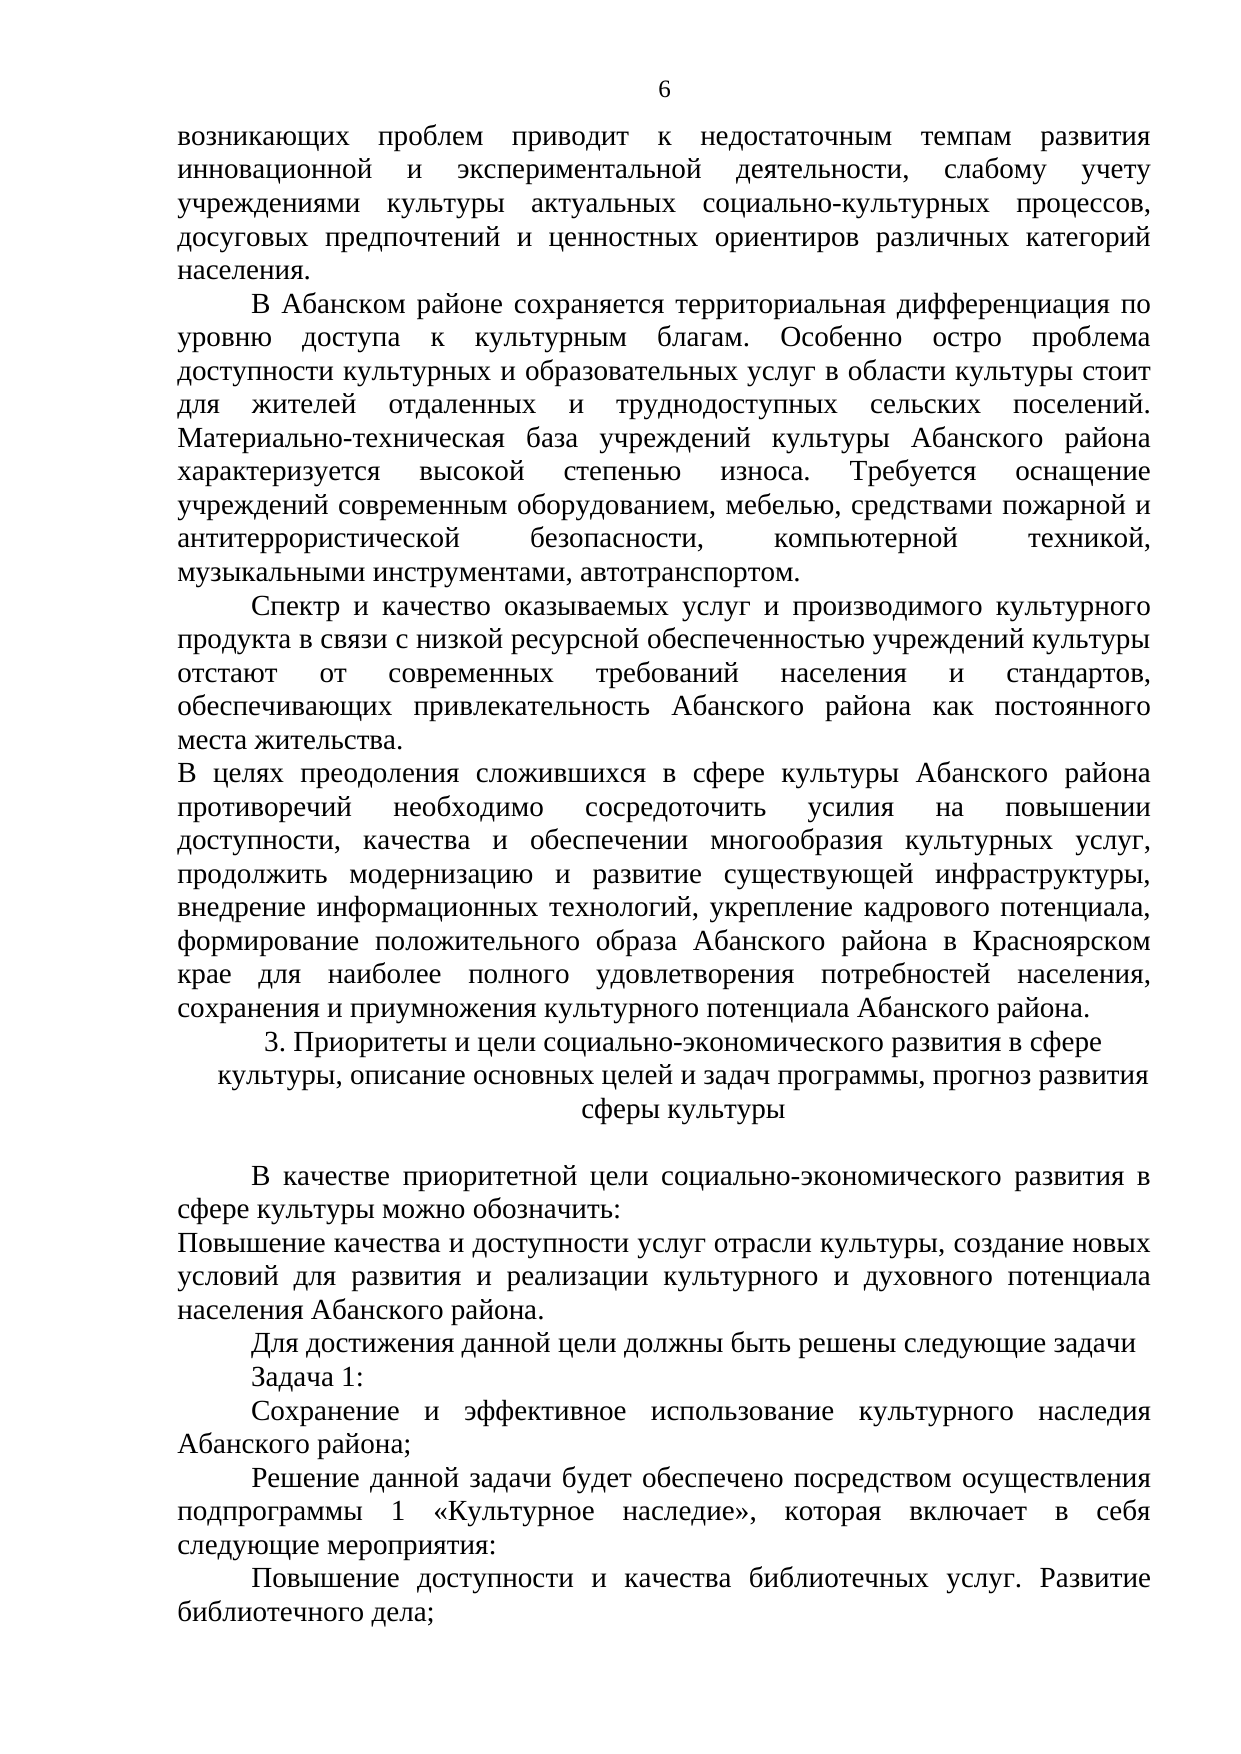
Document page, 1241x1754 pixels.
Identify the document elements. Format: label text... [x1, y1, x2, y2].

list Задача 1: [177, 1359, 1152, 1393]
text В качестве приоритетной цели социально-экономического развития в сфере культуры можно обозначить: [177, 1158, 1152, 1225]
text 3. Приоритеты и цели социально-экономического развития в сфере культуры, описание основных целей и задач программы, прогноз развития сферы культуры [214, 1024, 1152, 1124]
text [177, 118, 1152, 286]
text Повышение качества и доступности услуг отрасли культуры, создание новых условий для развития и реализации культурного и духовного потенциала населения Абанского района. [177, 1225, 1152, 1326]
text Для достижения данной цели должны быть решены следующие задачи [177, 1326, 1152, 1359]
text В Абанском районе сохраняется территориальная дифференциация по уровню доступа к культурным благам. Особенно остро проблема доступности культурных и образовательных услуг в области культуры стоит для жителей отдаленных и труднодоступных сельских поселений. Материально-техническая база учреждений культуры Абанского района характеризуется высокой степенью износа. Требуется оснащение учреждений современным оборудованием, мебелью, средствами пожарной и антитеррористической безопасности, компьютерной техникой, музыкальными инструментами, автотранспортом. [177, 286, 1152, 588]
text Решение данной задачи будет обеспечено посредством осуществления подпрограммы 1 «Культурное наследие», которая включает в себя следующие мероприятия: [177, 1460, 1152, 1560]
text Повышение доступности и качества библиотечных услуг. Развитие библиотечного дела; [177, 1560, 1152, 1627]
text В целях преодоления сложившихся в сфере культуры Абанского района противоречий необходимо сосредоточить усилия на повышении доступности, качества и обеспечении многообразия культурных услуг, продолжить модернизацию и развитие существующей инфраструктуры, внедрение информационных технологий, укрепление кадрового потенциала, формирование положительного образа Абанского района в Красноярском крае для наиболее полного удовлетворения потребностей населения, сохранения и приумножения культурного потенциала Абанского района. [177, 755, 1152, 1024]
text Сохранение и эффективное использование культурного наследия Абанского района; [177, 1393, 1152, 1460]
text Спектр и качество оказываемых услуг и производимого культурного продукта в связи с низкой ресурсной обеспеченностью учреждений культуры отстают от современных требований населения и стандартов, обеспечивающих привлекательность Абанского района как постоянного места жительства. [177, 588, 1152, 755]
